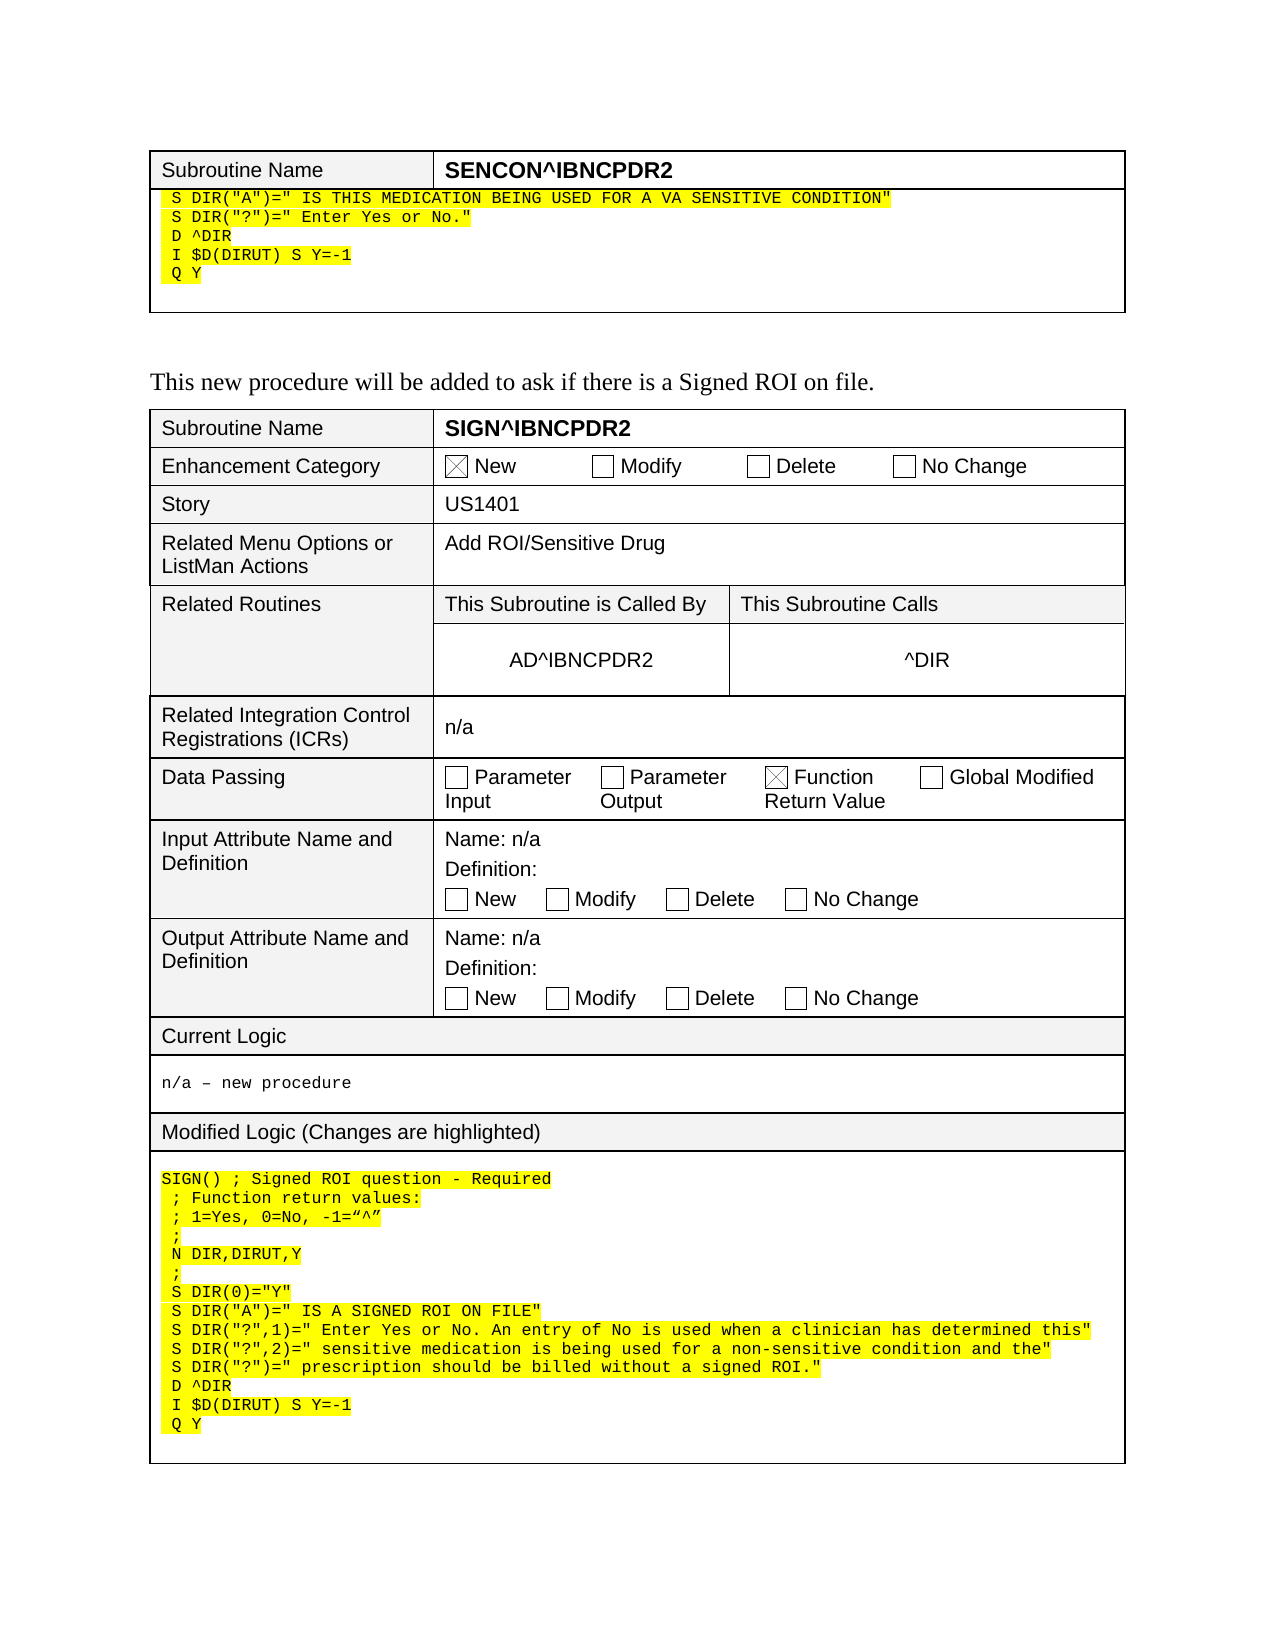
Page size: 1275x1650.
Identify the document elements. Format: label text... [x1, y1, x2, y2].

table_cell No Change [881, 448, 1124, 484]
table_cell Enhancement Category [151, 448, 433, 484]
table_cell SIGN() ; Signed ROI question - Required ; Function return values: ; 1=Yes, 0=No, -1=“^” ; N DIR,DIRUT,Y ; S DIR(0)="Y" S DIR("A")=" IS A SIGNED ROI ON FILE" S DIR("?",1)=" Enter Yes or No. An entry of No is used when a clinician has determined this" S DIR("?",2)=" sensitive medication is being used for a non-sensitive condition and the" S DIR("?")=" prescription should be billed without a signed ROI." D ^DIR I $D(DIRUT) S Y=-1 Q Y [151, 1152, 1124, 1462]
table_cell Add ROI/Sensitive Drug [434, 524, 1124, 584]
table_cell Delete [735, 448, 881, 484]
table_cell Related Integration Control Registrations (ICRs) [151, 697, 433, 757]
table_cell Name: n/a Definition: New Modify Delete No Change [434, 821, 1124, 917]
table_cell Global Modified [908, 759, 1124, 819]
table_cell Output Attribute Name and Definition [151, 919, 433, 1016]
table_header SIGN^IBNCPDR2 [434, 410, 1124, 446]
table_cell AD^IBNCPDR2 [434, 624, 729, 695]
table_cell Parameter Output [589, 759, 753, 819]
table_cell This Subroutine Calls [730, 586, 1125, 622]
table_cell n/a [434, 697, 1124, 757]
table_cell Modified Logic (Changes are highlighted) [151, 1114, 1124, 1150]
table_cell ^DIR [730, 623, 1125, 695]
table_cell Name: n/a Definition: New Modify Delete No Change [434, 919, 1124, 1016]
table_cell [151, 190, 1124, 312]
table_cell Modify [579, 448, 735, 484]
table_cell Related Routines [151, 586, 433, 695]
table_header Subroutine Name [151, 410, 433, 446]
table_cell US1401 [434, 486, 1124, 522]
table_cell Story [151, 486, 433, 522]
table_cell Function Return Value [753, 759, 908, 819]
table_cell Input Attribute Name and Definition [151, 821, 433, 917]
table_cell n/a – new procedure [151, 1056, 1124, 1112]
table_header Subroutine Name [151, 152, 433, 188]
text This new procedure will be added to ask if there is a Signed ROI on file. [150, 367, 1125, 396]
table_cell This Subroutine is Called By [434, 586, 729, 622]
table_cell Current Logic [151, 1018, 1124, 1054]
table_cell New [434, 448, 579, 484]
table_cell Parameter Input [434, 759, 588, 819]
table_cell Related Menu Options or ListMan Actions [151, 524, 433, 584]
table_header SENCON^IBNCPDR2 [434, 152, 1124, 188]
table_cell Data Passing [151, 759, 433, 819]
